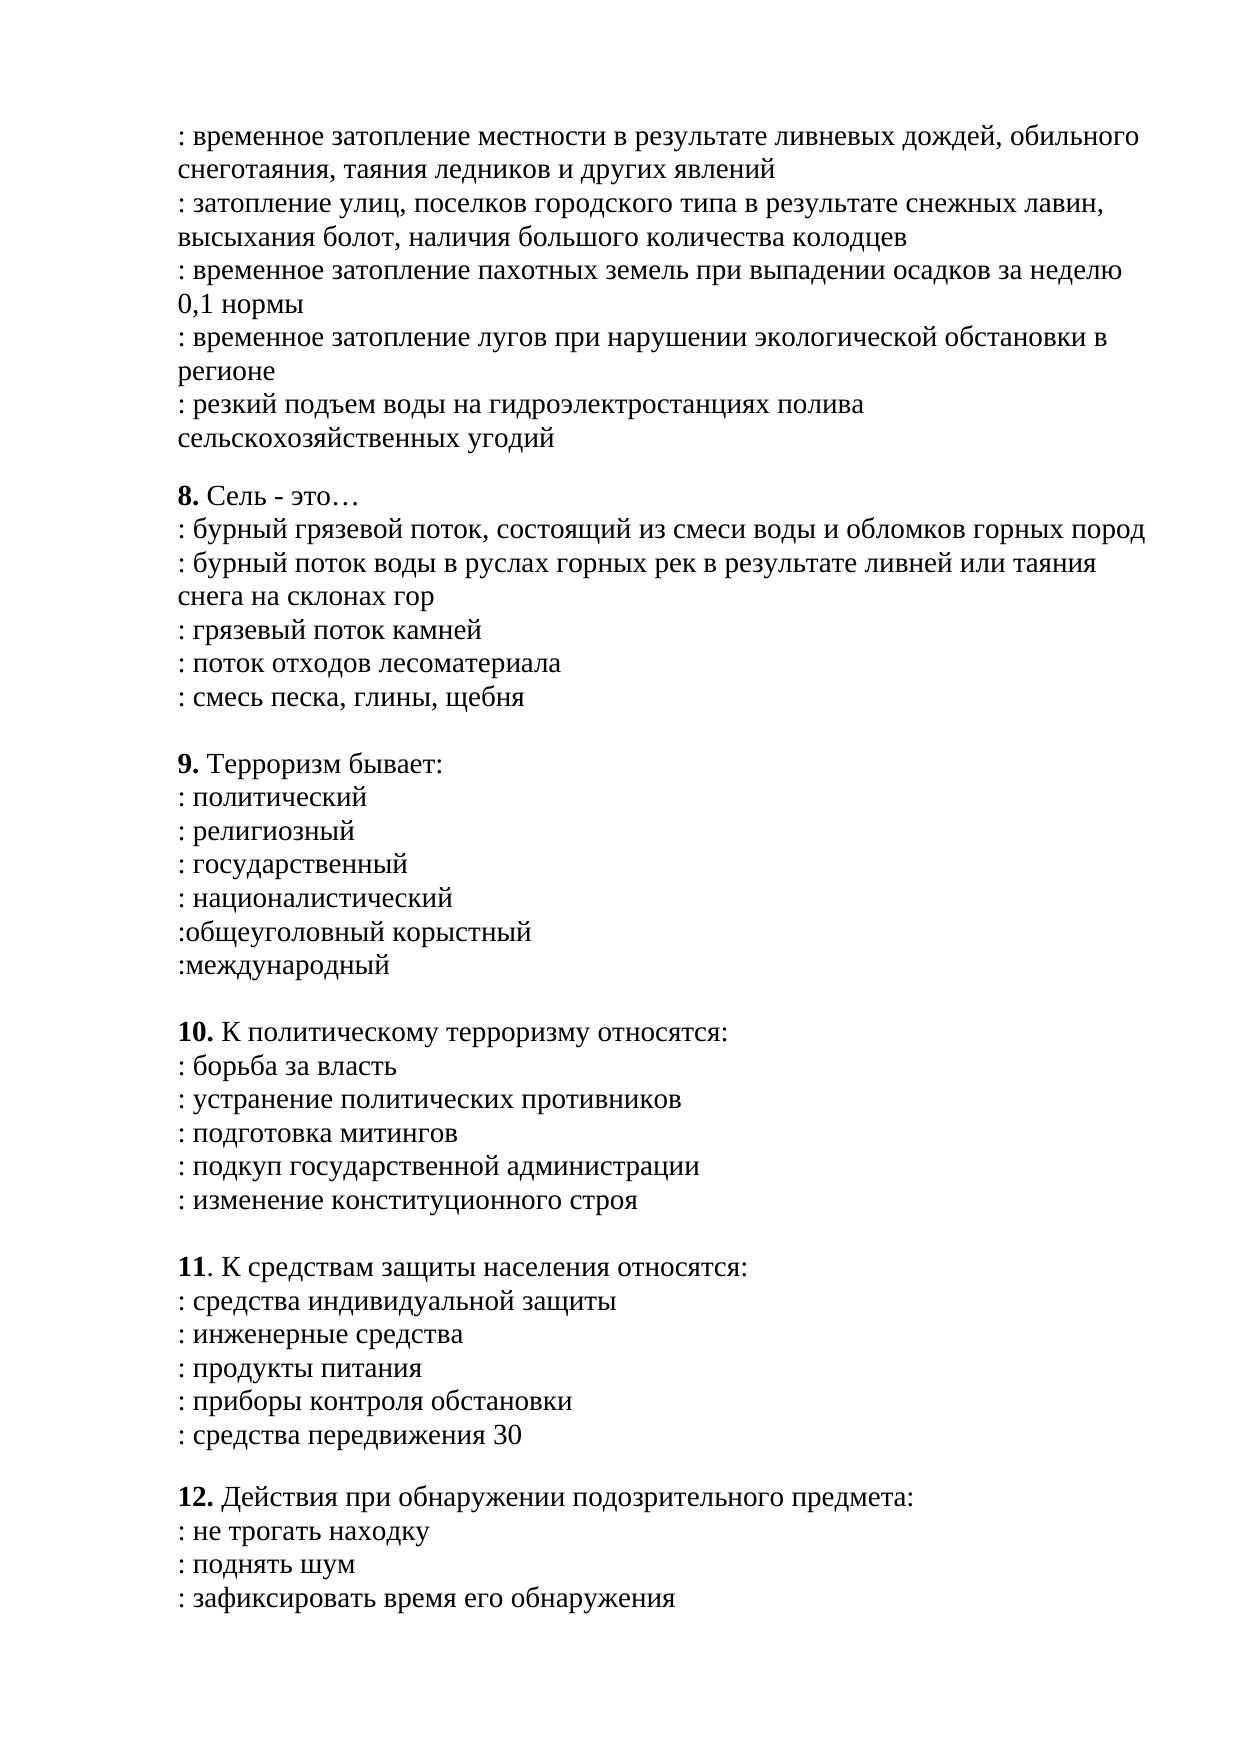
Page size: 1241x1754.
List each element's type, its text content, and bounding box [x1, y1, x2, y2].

text : устранение политических противников [177, 1081, 1152, 1115]
text : не трогать находку [177, 1513, 1152, 1546]
text 9. Терроризм бывает: [177, 746, 1152, 779]
text : изменение конституционного строя [177, 1182, 1152, 1216]
text : приборы контроля обстановки [177, 1383, 1152, 1417]
text 12. Действия при обнаружении подозрительного предмета: [177, 1479, 1152, 1513]
text :международный [177, 947, 1152, 981]
text : борьба за власть [177, 1048, 1152, 1081]
text : грязевый поток камней [177, 612, 1152, 645]
text : политический [177, 779, 1152, 813]
text : смесь песка, глины, щебня [177, 679, 1152, 712]
text : бурный поток воды в руслах горных рек в результате ливней или таяния снега на склонах гор [177, 545, 1152, 612]
text : инженерные средства [177, 1316, 1152, 1350]
text : резкий подъем воды на гидроэлектростанциях полива сельскохозяйственных угодий [177, 386, 1152, 453]
text : временное затопление местности в результате ливневых дождей, обильного снеготаяния, таяния ледников и других явлений [177, 118, 1152, 185]
text : государственный [177, 847, 1152, 880]
text : средства передвижения 30 [177, 1417, 1152, 1450]
text 8. Сель - это… [177, 478, 1152, 511]
text : временное затопление лугов при нарушении экологической обстановки в регионе [177, 319, 1152, 386]
text : средства индивидуальной защиты [177, 1283, 1152, 1316]
text :общеуголовный корыстный [177, 914, 1152, 947]
text : временное затопление пахотных земель при выпадении осадков за неделю 0,1 нормы [177, 252, 1152, 319]
text : зафиксировать время его обнаружения [177, 1580, 1152, 1613]
text : бурный грязевой поток, состоящий из смеси воды и обломков горных пород [177, 511, 1152, 545]
text : религиозный [177, 813, 1152, 847]
text : поток отходов лесоматериала [177, 645, 1152, 679]
text : националистический [177, 880, 1152, 914]
text : подготовка митингов [177, 1115, 1152, 1148]
text : затопление улиц, поселков городского типа в результате снежных лавин, высыхания болот, наличия большого количества колодцев [177, 185, 1152, 252]
text : поднять шум [177, 1546, 1152, 1580]
text 11. К средствам защиты населения относятся: [177, 1249, 1152, 1283]
text 10. К политическому терроризму относятся: [177, 1014, 1152, 1048]
text : продукты питания [177, 1350, 1152, 1383]
text : подкуп государственной администрации [177, 1148, 1152, 1182]
